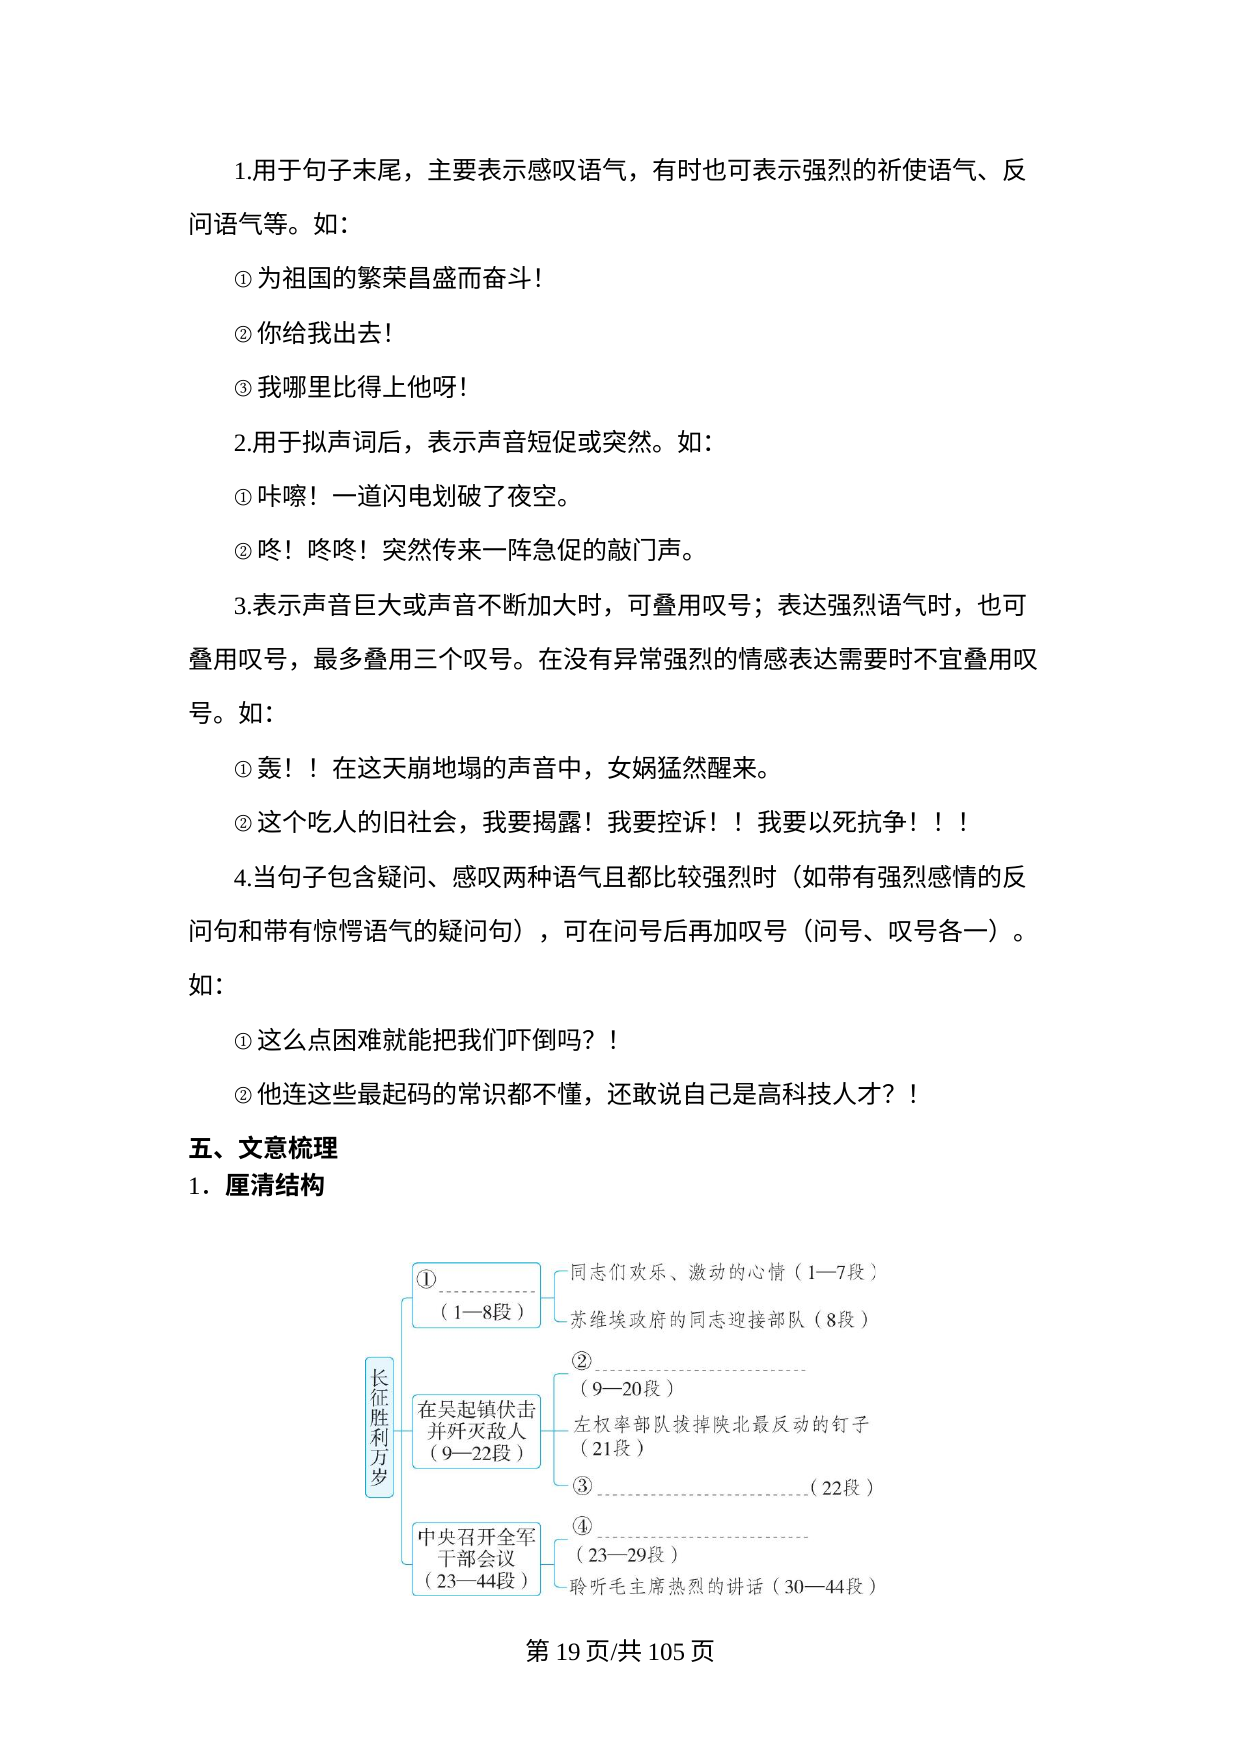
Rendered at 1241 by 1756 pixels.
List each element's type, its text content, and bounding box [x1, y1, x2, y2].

text 3.表示声音巨大或声音不断加大时，可叠用叹号；表达强烈语气时，也可叠用叹号，最多叠用三个叹号。在没有异常强烈的情感表达需要时不宜叠用叹号。如： [188, 585, 1052, 730]
text ②这个吃人的旧社会，我要揭露！我要控诉！！我要以死抗争！！！ [188, 803, 1052, 839]
text 1.用于句子末尾，主要表示感叹语气，有时也可表示强烈的祈使语气、反问语气等。如： [188, 150, 1052, 241]
text 2.用于拟声词后，表示声音短促或突然。如： [188, 422, 1052, 458]
text ②他连这些最起码的常识都不懂，还敢说自己是高科技人才？！ [188, 1074, 1052, 1111]
text ①轰！！在这天崩地塌的声音中，女娲猛然醒来。 [188, 748, 1052, 784]
text 1．厘清结构 [188, 1165, 1052, 1201]
text ②你给我出去！ [188, 313, 1052, 349]
text ①为祖国的繁荣昌盛而奋斗！ [188, 259, 1052, 295]
text ②咚！咚咚！突然传来一阵急促的敲门声。 [188, 531, 1052, 567]
picture [365, 1262, 876, 1596]
text ③我哪里比得上他呀！ [188, 368, 1052, 404]
text 4.当句子包含疑问、感叹两种语气且都比较强烈时（如带有强烈感情的反问句和带有惊愕语气的疑问句），可在问号后再加叹号（问号、叹号各一）。如： [188, 857, 1052, 1002]
subtitle 五、文意梳理 [188, 1129, 1052, 1165]
text ①咔嚓！一道闪电划破了夜空。 [188, 476, 1052, 513]
text ①这么点困难就能把我们吓倒吗？！ [188, 1020, 1052, 1056]
